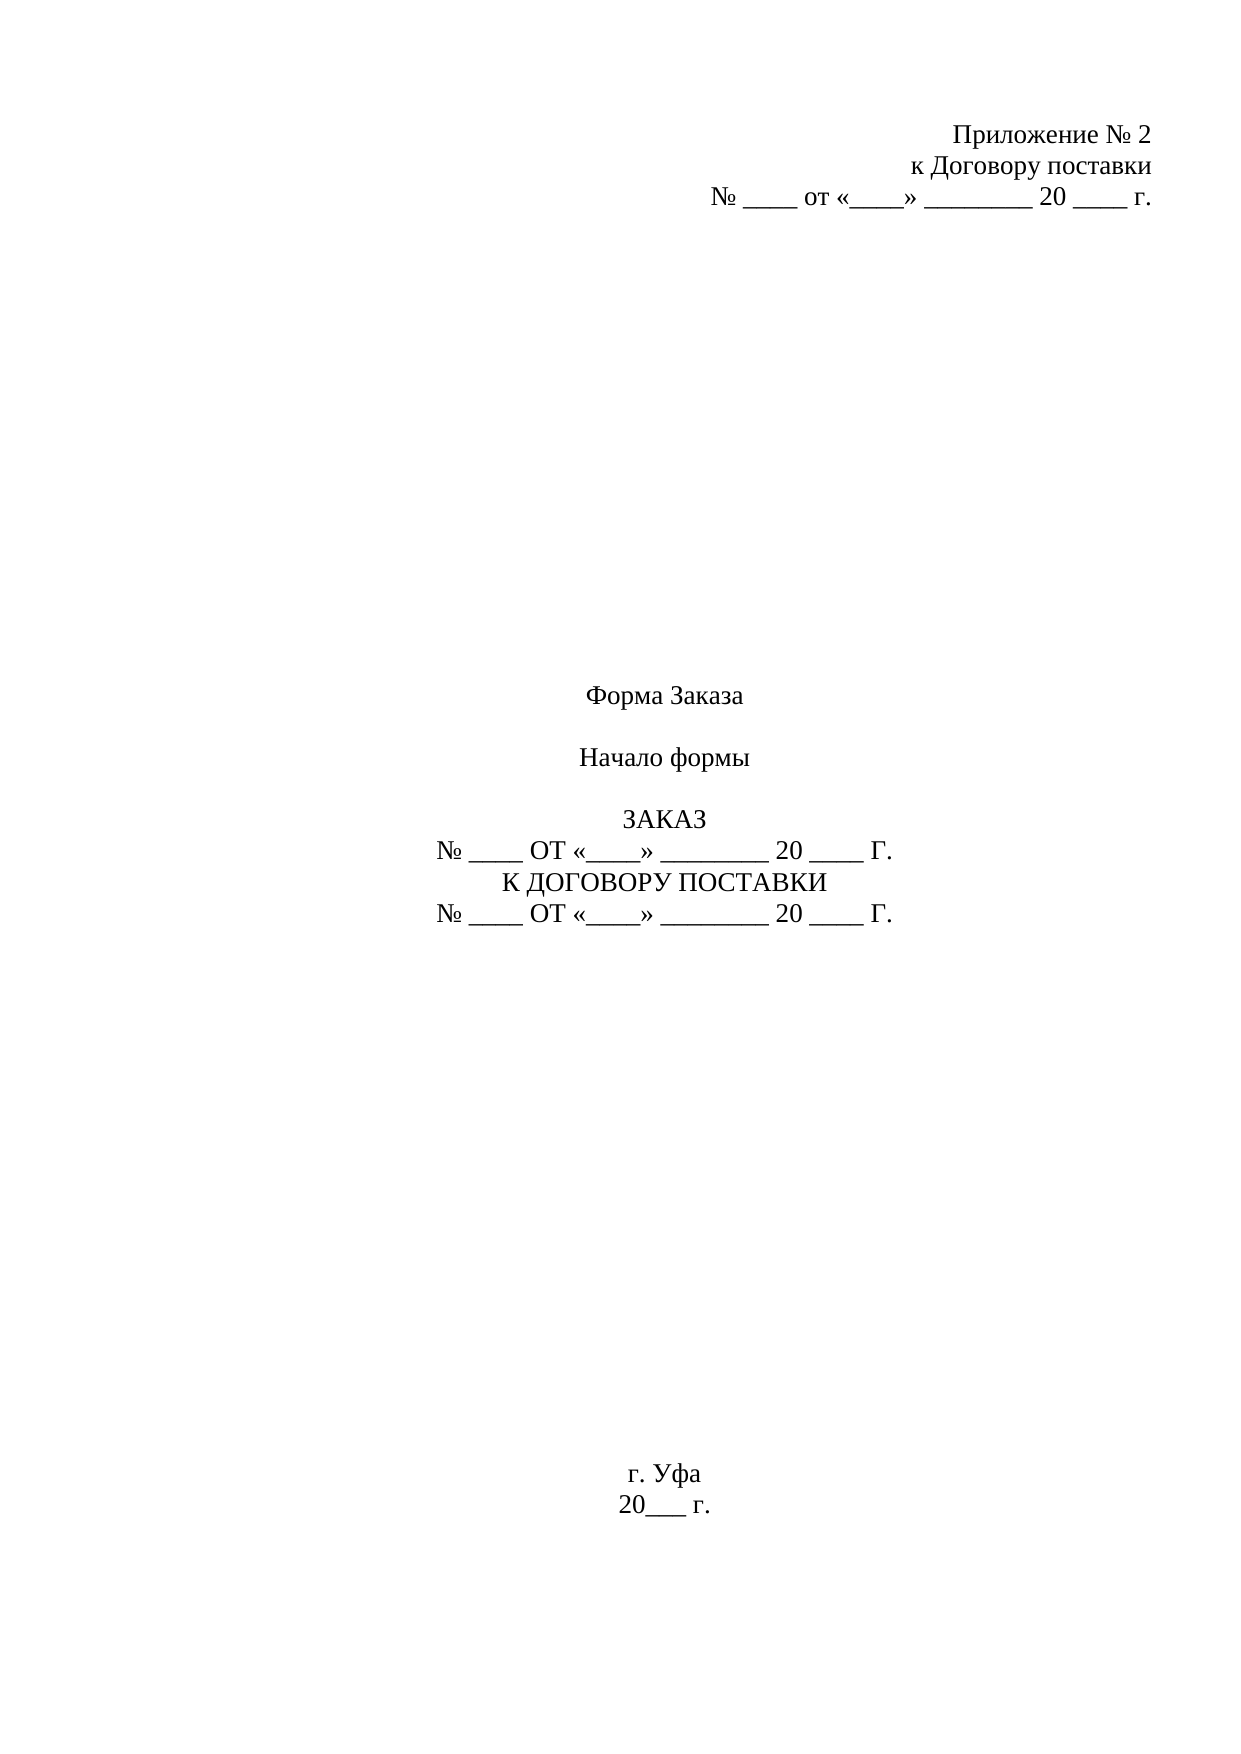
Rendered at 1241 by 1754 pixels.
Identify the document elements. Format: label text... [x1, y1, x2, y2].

text № ____ ОТ «____» ________ 20 ____ Г. [177, 897, 1152, 928]
text № ____ ОТ «____» ________ 20 ____ Г. [177, 834, 1152, 866]
text К ДОГОВОРУ ПОСТАВКИ [177, 866, 1152, 897]
text ЗАКАЗ [177, 803, 1152, 834]
text Начало формы [177, 741, 1152, 772]
text к Договору поставки [177, 149, 1152, 180]
text г. Уфа [177, 1457, 1152, 1488]
text Форма Заказа [177, 679, 1152, 710]
text 20___ г. [177, 1488, 1152, 1520]
text Приложение № 2 [177, 118, 1152, 149]
text № ____ от «____» ________ 20 ____ г. [177, 180, 1152, 212]
